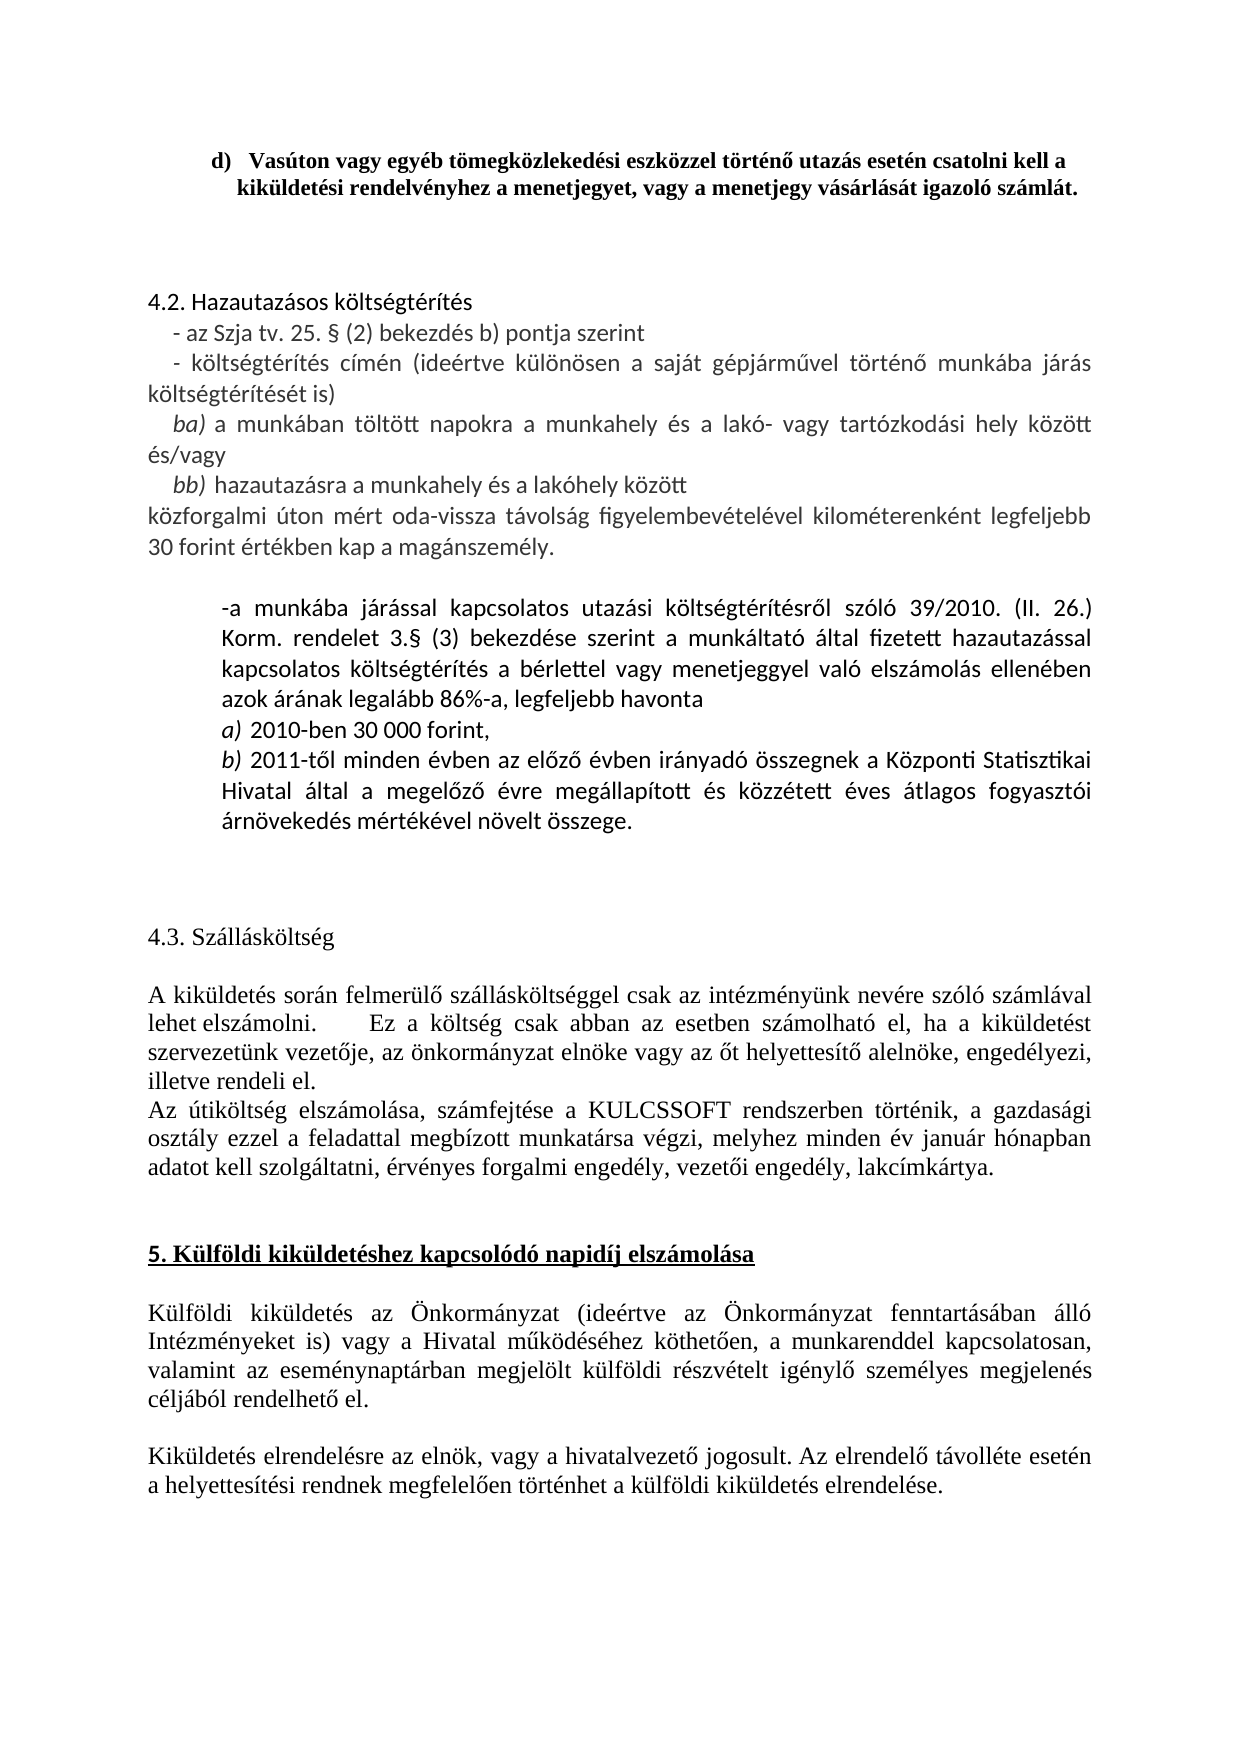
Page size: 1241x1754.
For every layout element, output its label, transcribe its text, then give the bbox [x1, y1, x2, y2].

text bb) hazautazásra a munkahely és a lakóhely között [148, 470, 1093, 500]
text ba) a munkában töltött napokra a munkahely és a lakó- vagy tartózkodási hely között és/vagy [148, 409, 1093, 470]
text A kiküldetés során felmerülő szállásköltséggel csak az intézményünk nevére szóló számlával lehet elszámolni. Ez a költség csak abban az esetben számolható el, ha a kiküldetést szervezetünk vezetője, az önkormányzat elnöke vagy az őt helyettesítő alelnöke, engedélyezi, illetve rendeli el. [148, 980, 1093, 1095]
text Kiküldetés elrendelésre az elnök, vagy a hivatalvezető jogosult. Az elrendelő távolléte esetén a helyettesítési rendnek megfelelően történhet a külföldi kiküldetés elrendelése. [148, 1441, 1093, 1499]
text - költségtérítés címén (ideértve különösen a saját gépjárművel történő munkába járás költségtérítését is) [148, 348, 1093, 409]
text 4.3. Szállásköltség [148, 922, 1093, 951]
subtitle Vasúton vagy egyéb tömegközlekedési eszközzel történő utazás esetén csatolni kell a kiküldetési rendelvényhez a menetjegyet, vagy a menetjegy vásárlását igazoló számlát. [185, 148, 1093, 200]
text Az útiköltség elszámolása, számfejtése a KULCSSOFT rendszerben történik, a gazdasági osztály ezzel a feladattal megbízott munkatársa végzi, melyhez minden év január hónapban adatot kell szolgáltatni, érvényes forgalmi engedély, vezetői engedély, lakcímkártya. [148, 1095, 1093, 1181]
text 5. Külföldi kiküldetéshez kapcsolódó napidíj elszámolása [148, 1238, 1093, 1269]
text 4.2. Hazautazásos költségtérítés [148, 287, 1093, 317]
text a) 2010-ben 30 000 forint, [221, 714, 1093, 744]
text közforgalmi úton mért oda-vissza távolság figyelembevételével kilométerenként legfeljebb 30 forint értékben kap a magánszemély. [148, 500, 1093, 561]
text Külföldi kiküldetés az Önkormányzat (ideértve az Önkormányzat fenntartásában álló Intézményeket is) vagy a Hivatal működéséhez köthetően, a munkarenddel kapcsolatosan, valamint az eseménynaptárban megjelölt külföldi részvételt igénylő személyes megjelenés céljából rendelhető el. [148, 1298, 1093, 1413]
text b) 2011-től minden évben az előző évben irányadó összegnek a Központi Statisztikai Hivatal által a megelőző évre megállapított és közzétett éves átlagos fogyasztói árnövekedés mértékével növelt összege. [221, 744, 1093, 836]
text -a munkába járással kapcsolatos utazási költségtérítésről szóló 39/2010. (II. 26.) Korm. rendelet 3.§ (3) bekezdése szerint a munkáltató által fizetett hazautazással kapcsolatos költségtérítés a bérlettel vagy menetjeggyel való elszámolás ellenében azok árának legalább 86%-a, legfeljebb havonta [221, 592, 1093, 714]
text - az Szja tv. 25. § (2) bekezdés b) pontja szerint [148, 317, 1093, 348]
